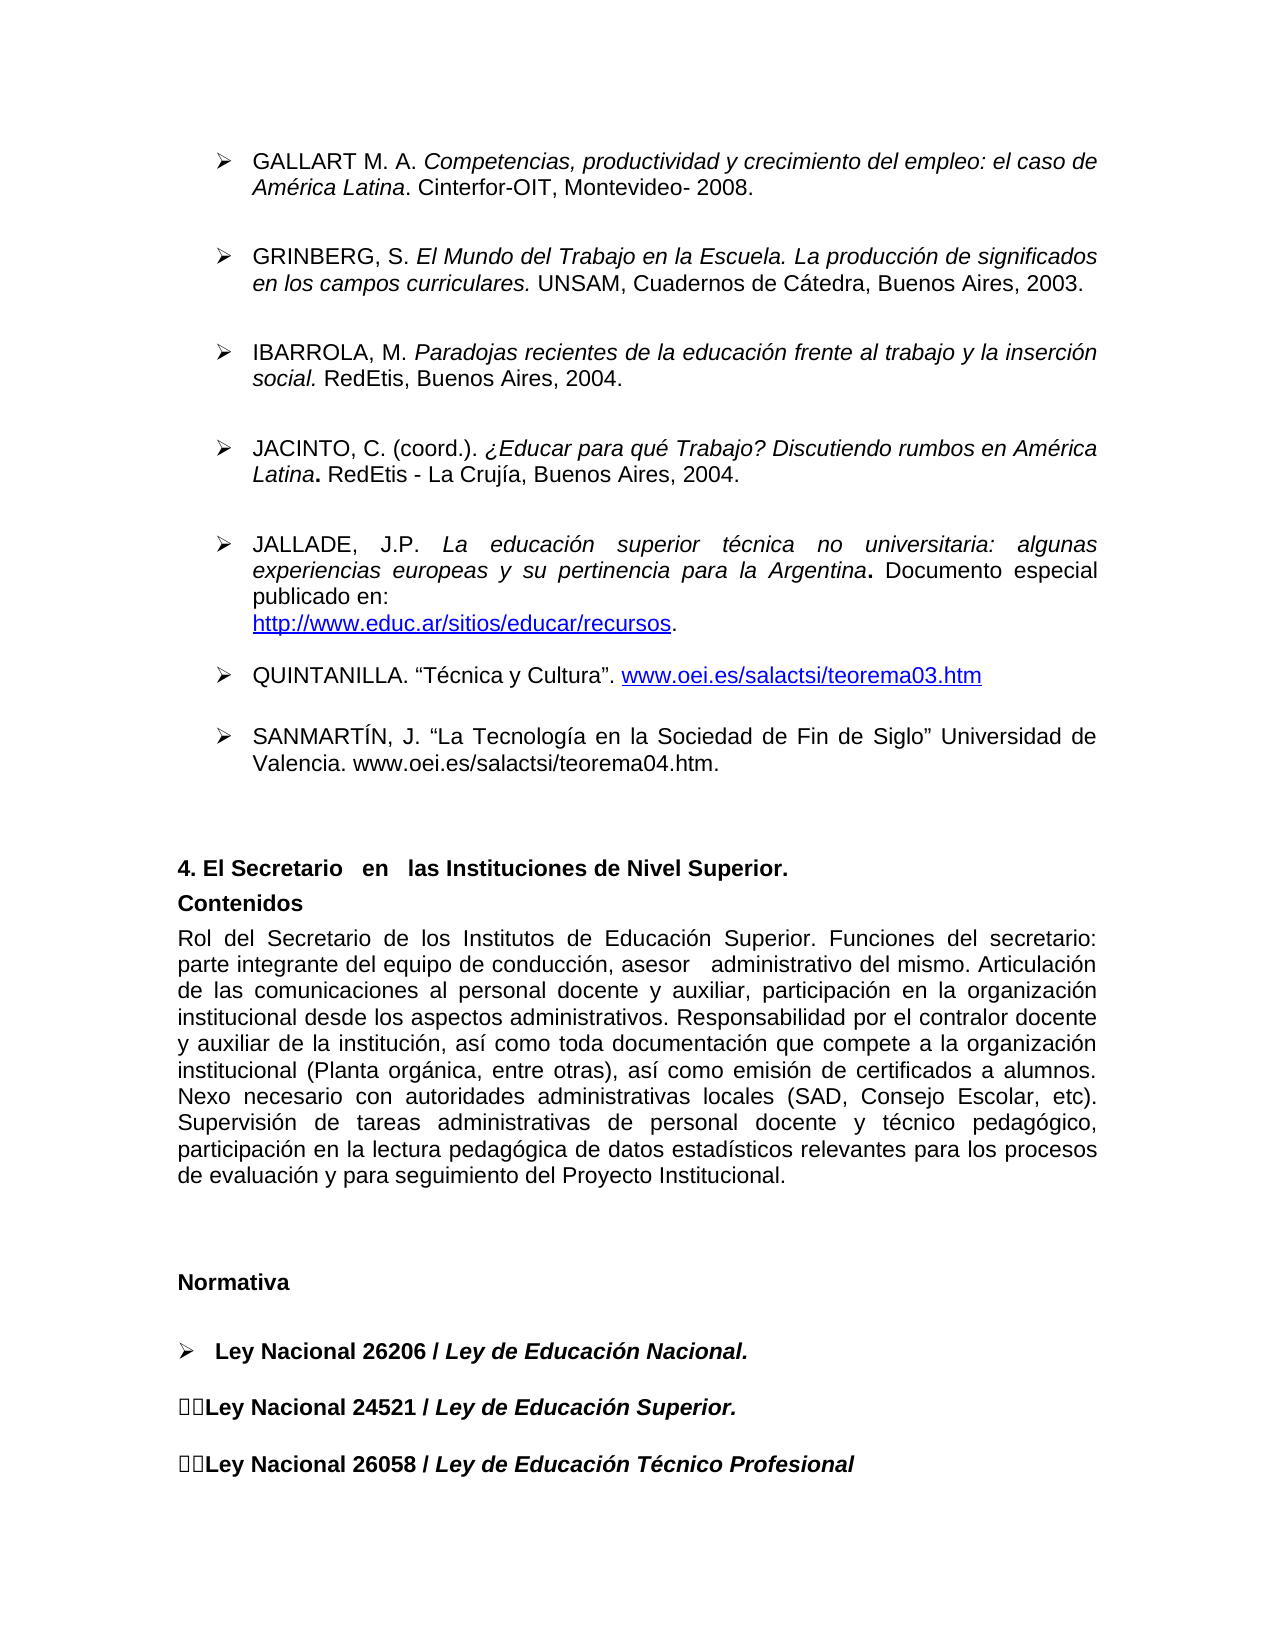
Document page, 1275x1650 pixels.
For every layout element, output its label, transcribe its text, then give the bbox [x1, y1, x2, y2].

text Contenidos [177, 890, 1098, 916]
text 4. El Secretario en las Instituciones de Nivel Superior. [177, 855, 1098, 882]
text Rol del Secretario de los Institutos de Educación Superior. Funciones del secretario: parte integrante del equipo de conducción, asesor administrativo del mismo. Articulación de las comunicaciones al personal docente y auxiliar, participación en la organización institucional desde los aspectos administrativos. Responsabilidad por el contralor docente y auxiliar de la institución, así como toda documentación que compete a la organización institucional (Planta orgánica, entre otras), así como emisión de certificados a alumnos. Nexo necesario con autoridades administrativas locales (SAD, Consejo Escolar, etc). Supervisión de tareas administrativas de personal docente y técnico pedagógico, participación en la lectura pedagógica de datos estadísticos relevantes para los procesos de evaluación y para seguimiento del Proyecto Institucional. [177, 925, 1098, 1188]
list http://www.educ.ar/sitios/educar/recursos. [252, 609, 1098, 636]
list IBARROLA, M. Paradojas recientes de la educación frente al trabajo y la inserción social. RedEtis, Buenos Aires, 2004. [215, 339, 1098, 392]
list GALLART M. A. Competencias, productividad y crecimiento del empleo: el caso de América Latina. Cinterfor-OIT, Montevideo- 2008. [215, 148, 1098, 200]
list GRINBERG, S. El Mundo del Trabajo en la Escuela. La producción de significados en los campos curriculares. UNSAM, Cuadernos de Cátedra, Buenos Aires, 2003. [215, 243, 1098, 296]
text Normativa [177, 1268, 1098, 1295]
list Ley Nacional 26206 / Ley de Educación Nacional. [177, 1338, 1098, 1364]
list SANMARTÍN, J. “La Tecnología en la Sociedad de Fin de Siglo” Universidad de Valencia. www.oei.es/salactsi/teorema04.htm. [215, 723, 1098, 776]
list QUINTANILLA. “Técnica y Cultura”. www.oei.es/salactsi/teorema03.htm [215, 662, 1098, 689]
list JALLADE, J.P. La educación superior técnica no universitaria: algunas experiencias europeas y su pertinencia para la Argentina. Documento especial publicado en: [215, 531, 1098, 609]
list JACINTO, C. (coord.). ¿Educar para qué Trabajo? Discutiendo rumbos en América Latina. RedEtis - La Crujía, Buenos Aires, 2004. [215, 435, 1098, 487]
text Ley Nacional 24521 / Ley de Educación Superior. [177, 1391, 1098, 1422]
text Ley Nacional 26058 / Ley de Educación Técnico Profesional [177, 1448, 1098, 1479]
